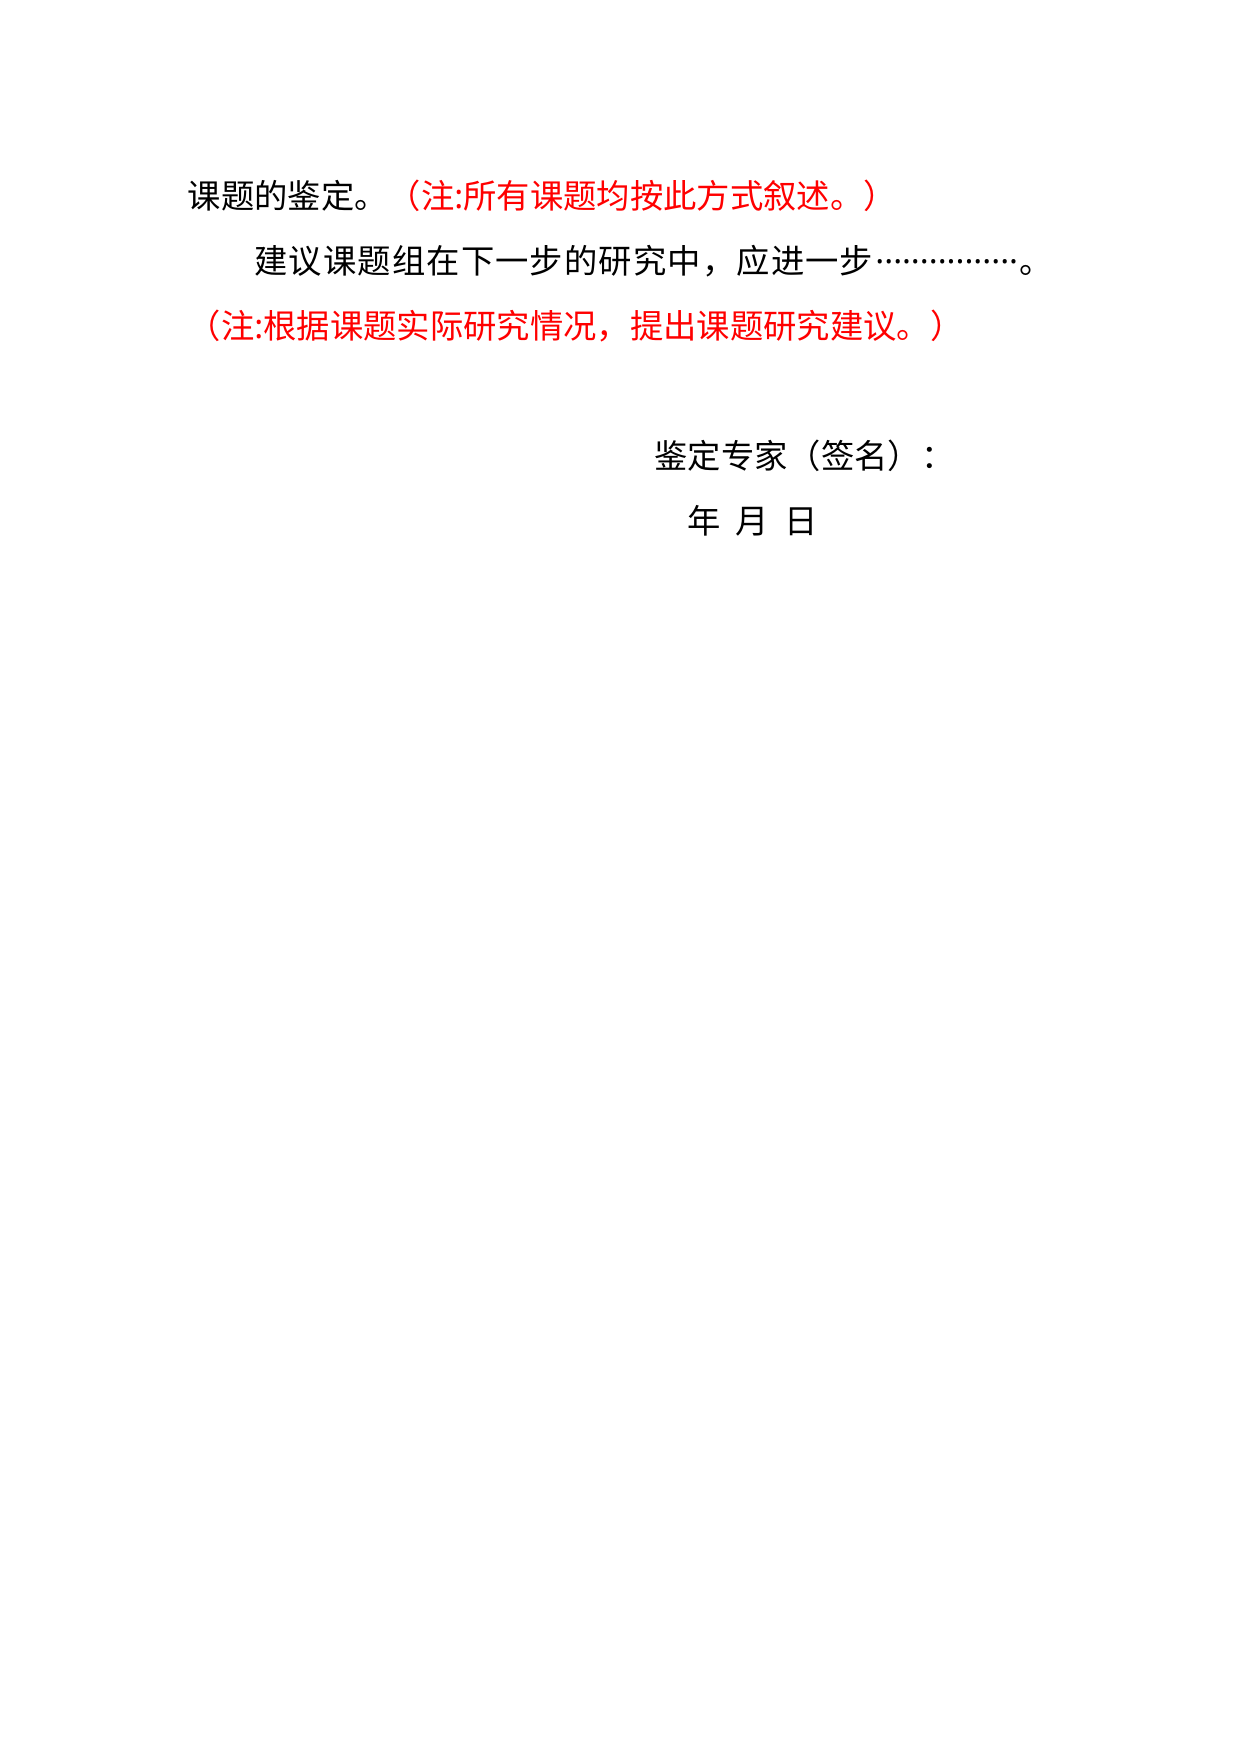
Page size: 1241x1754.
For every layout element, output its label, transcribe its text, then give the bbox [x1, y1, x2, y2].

text 建议课题组在下一步的研究中，应进一步················。（注:根据课题实际研究情况，提出课题研究建议。） [187, 227, 1053, 357]
text 年 月 日 [187, 487, 1053, 552]
text 鉴定专家（签名）： [187, 422, 1053, 487]
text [187, 162, 1053, 227]
